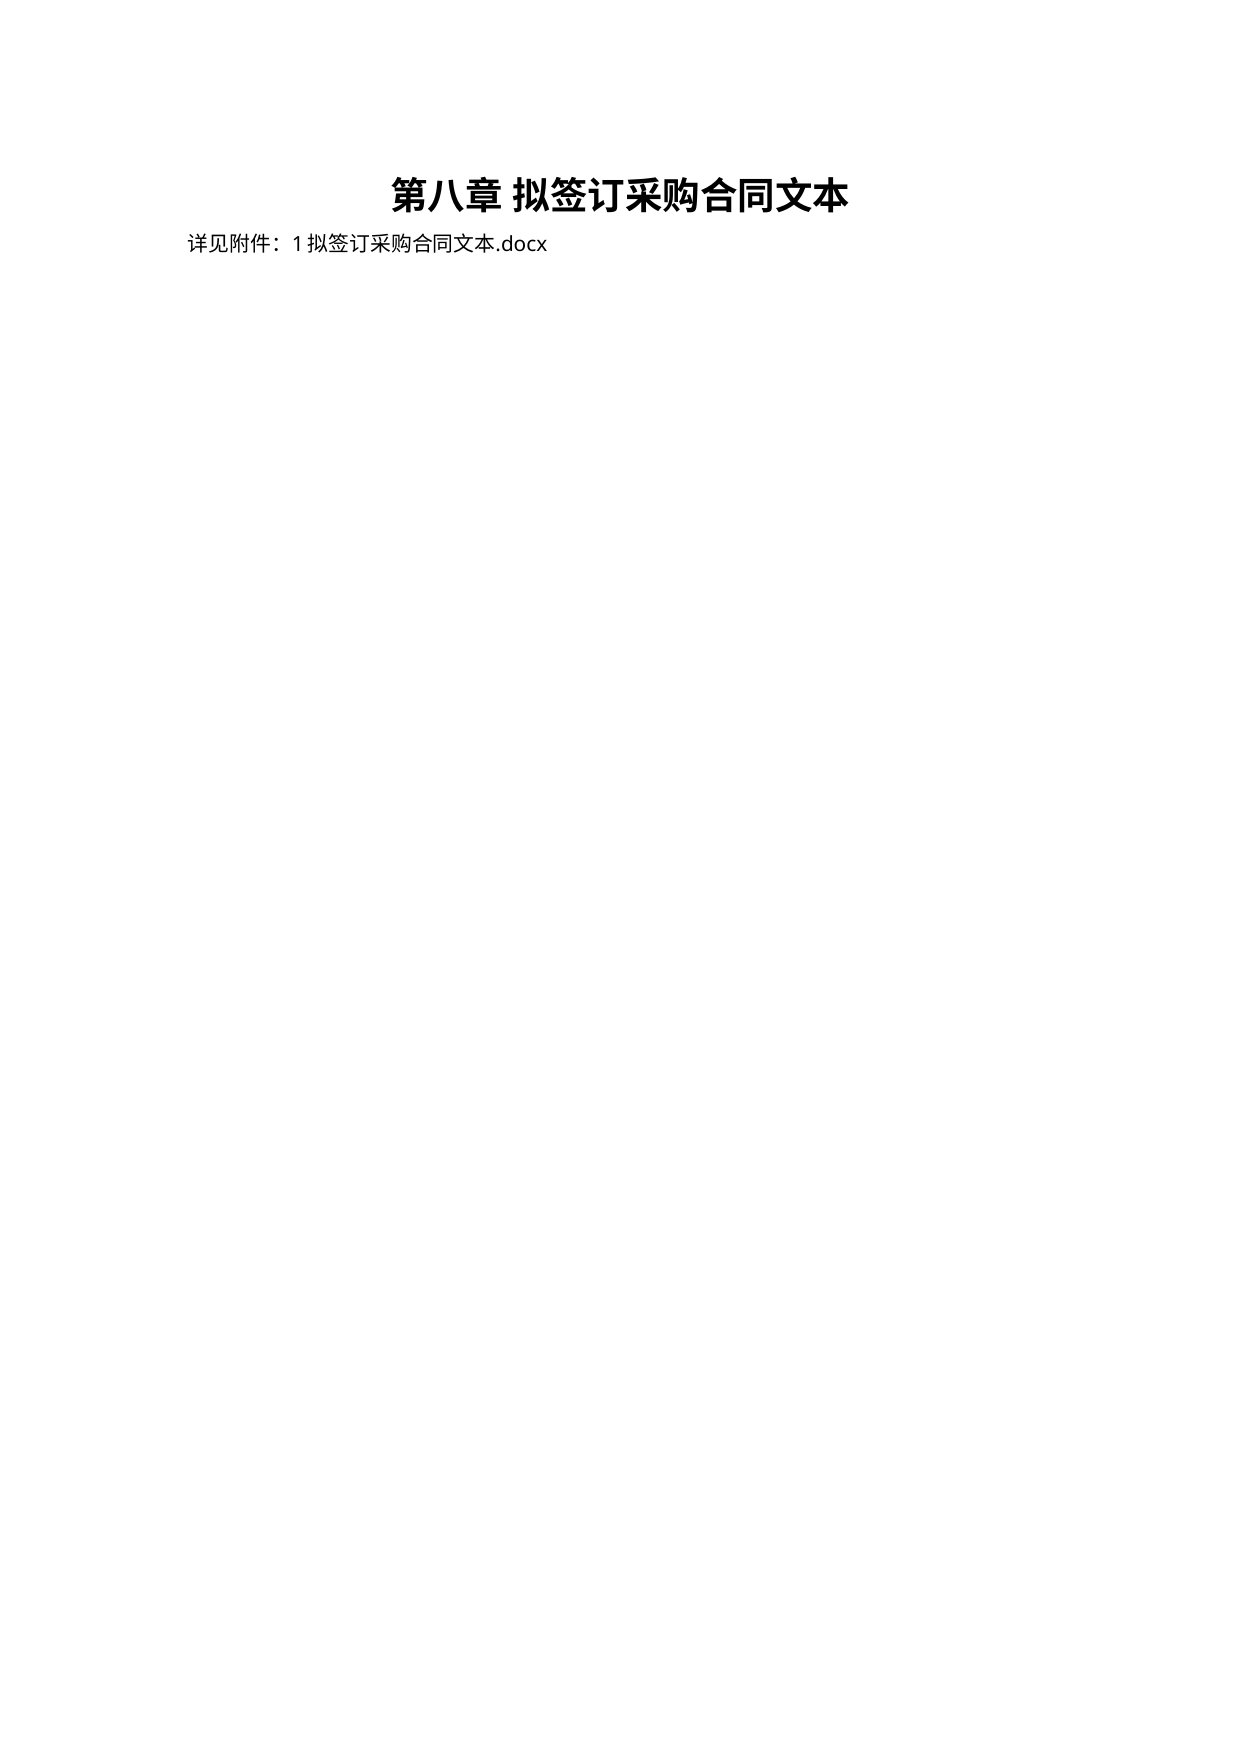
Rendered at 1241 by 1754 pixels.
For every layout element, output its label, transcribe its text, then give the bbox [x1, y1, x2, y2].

text 第八章 拟签订采购合同文本 [187, 162, 1053, 227]
text 详见附件：1拟签订采购合同文本.docx [187, 227, 1053, 259]
